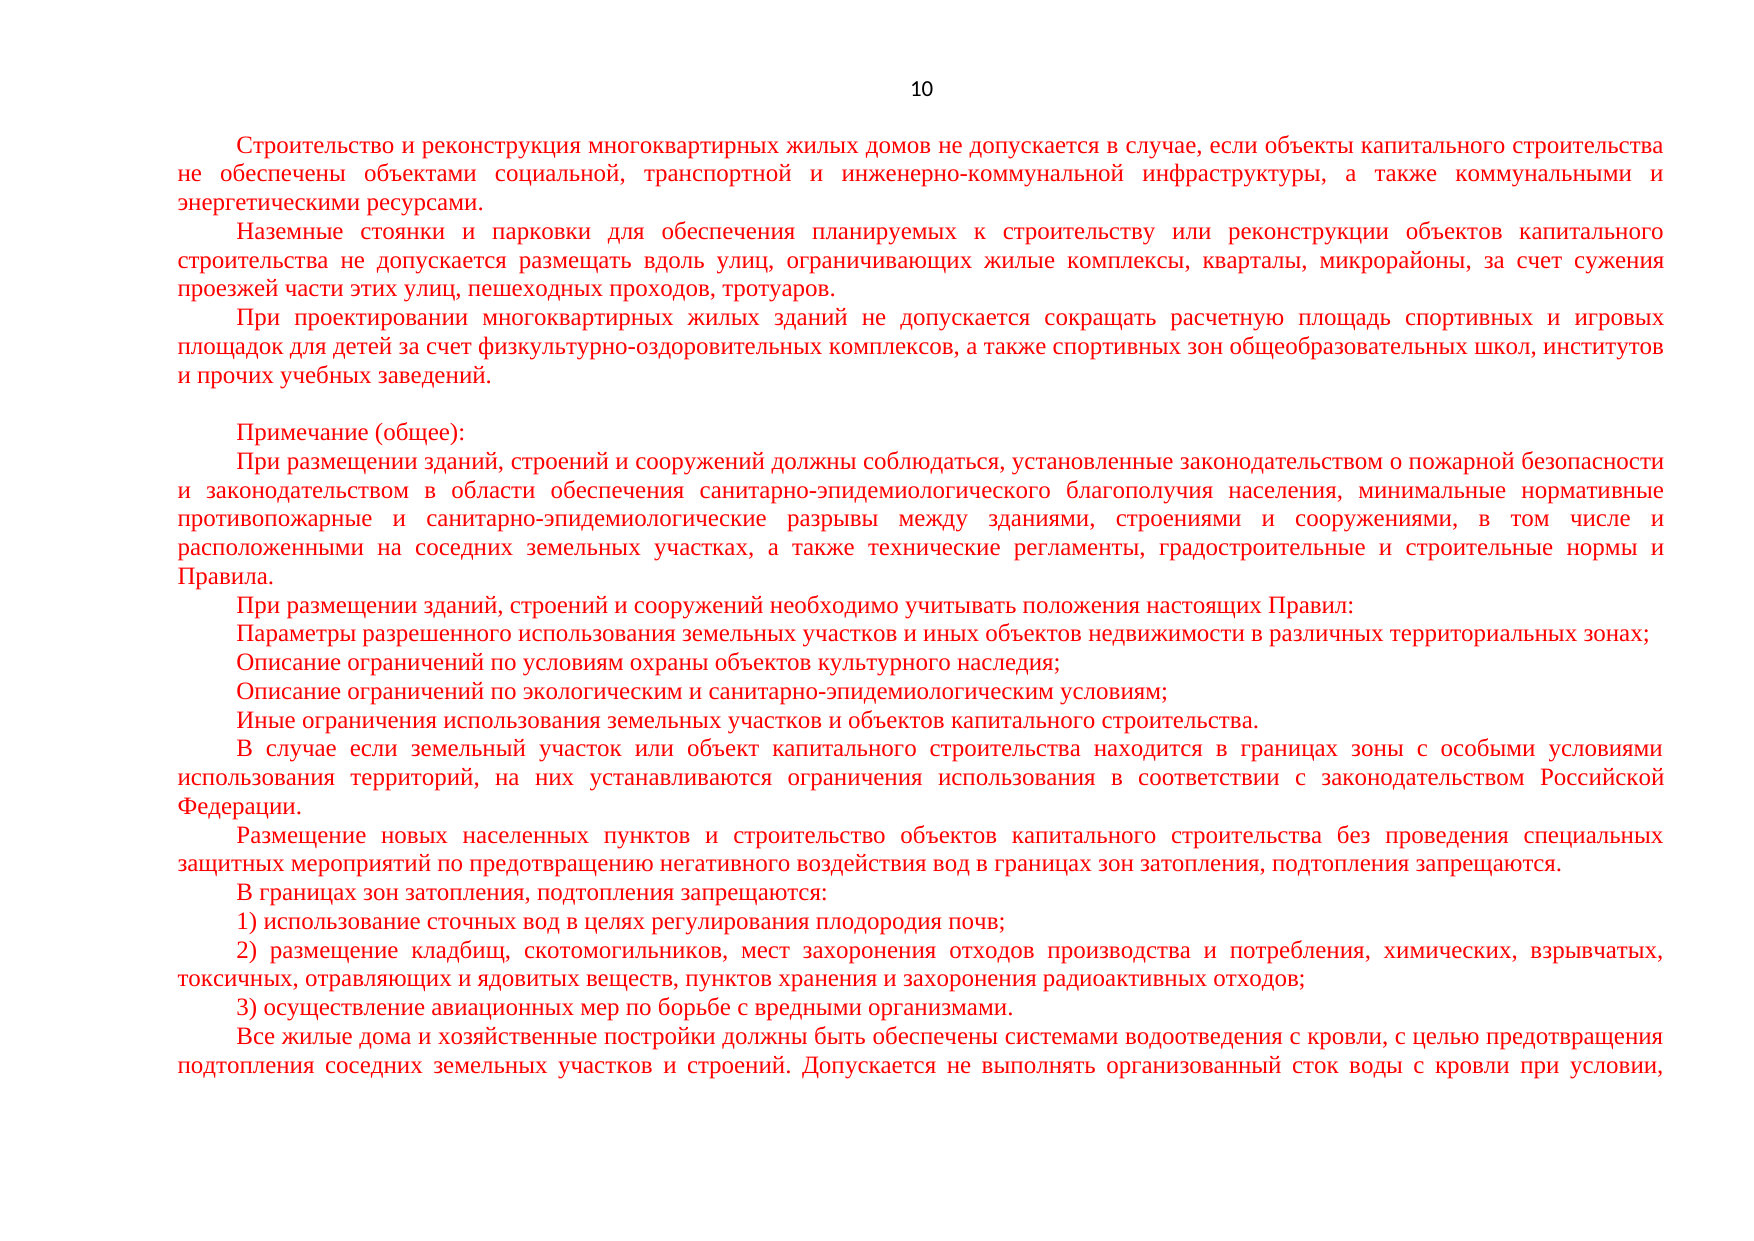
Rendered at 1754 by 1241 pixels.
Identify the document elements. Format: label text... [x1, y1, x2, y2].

text 2) размещение кладбищ, скотомогильников, мест захоронения отходов производства и потребления, химических, взрывчатых, токсичных, отравляющих и ядовитых веществ, пунктов хранения и захоронения радиоактивных отходов; [177, 935, 1665, 992]
text Параметры разрешенного использования земельных участков и иных объектов недвижимости в различных территориальных зонах; [177, 618, 1665, 647]
text Описание ограничений по экологическим и санитарно-эпидемиологическим условиям; [177, 676, 1665, 705]
text При размещении зданий, строений и сооружений необходимо учитывать положения настоящих Правил: [177, 590, 1665, 618]
text Строительство и реконструкция многоквартирных жилых домов не допускается в случае, если объекты капитального строительства не обеспечены объектами социальной, транспортной и инженерно-коммунальной инфраструктуры, а также коммунальными и энергетическими ресурсами. [177, 130, 1665, 216]
text Описание ограничений по условиям охраны объектов культурного наследия; [177, 647, 1665, 676]
text Иные ограничения использования земельных участков и объектов капитального строительства. [177, 705, 1665, 733]
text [177, 1021, 1665, 1078]
text Размещение новых населенных пунктов и строительство объектов капитального строительства без проведения специальных защитных мероприятий по предотвращению негативного воздействия вод в границах зон затопления, подтопления запрещаются. [177, 820, 1665, 877]
text В границах зон затопления, подтопления запрещаются: [177, 877, 1665, 906]
text При проектировании многоквартирных жилых зданий не допускается сокращать расчетную площадь спортивных и игровых площадок для детей за счет физкультурно-оздоровительных комплексов, а также спортивных зон общеобразовательных школ, институтов и прочих учебных заведений. [177, 302, 1665, 388]
text Примечание (общее): [177, 417, 1665, 446]
text При размещении зданий, строений и сооружений должны соблюдаться, установленные законодательством о пожарной безопасности и законодательством в области обеспечения санитарно-эпидемиологического благополучия населения, минимальные нормативные противопожарные и санитарно-эпидемиологические разрывы между зданиями, строениями и сооружениями, в том числе и расположенными на соседних земельных участках, а также технические регламенты, градостроительные и строительные нормы и Правила. [177, 446, 1665, 590]
text 3) осуществление авиационных мер по борьбе с вредными организмами. [177, 992, 1665, 1021]
text В случае если земельный участок или объект капитального строительства находится в границах зоны с особыми условиями использования территорий, на них устанавливаются ограничения использования в соответствии с законодательством Российской Федерации. [177, 733, 1665, 820]
text 1) использование сточных вод в целях регулирования плодородия почв; [177, 906, 1665, 935]
text Наземные стоянки и парковки для обеспечения планируемых к строительству или реконструкции объектов капитального строительства не допускается размещать вдоль улиц, ограничивающих жилые комплексы, кварталы, микрорайоны, за счет сужения проезжей части этих улиц, пешеходных проходов, тротуаров. [177, 216, 1665, 302]
